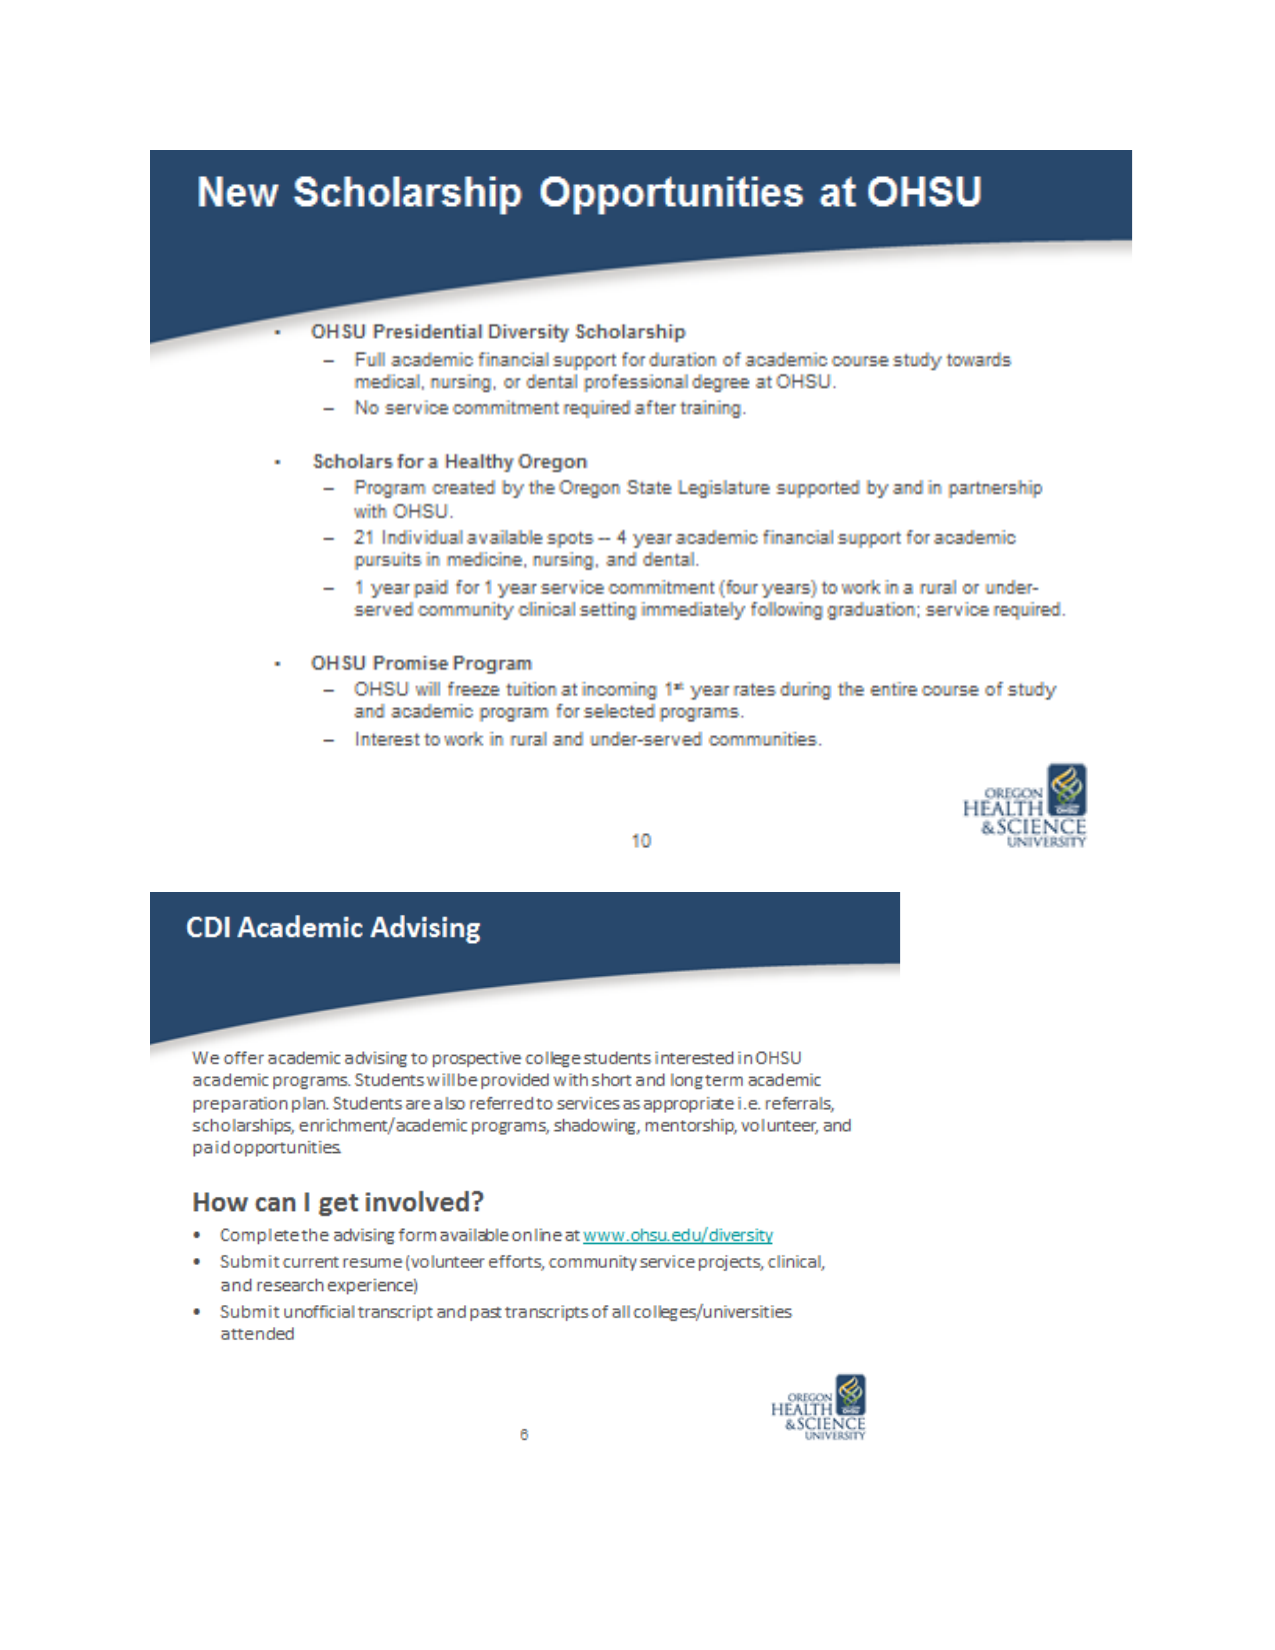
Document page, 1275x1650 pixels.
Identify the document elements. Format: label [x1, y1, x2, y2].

picture [150, 892, 901, 1456]
picture [150, 150, 1133, 868]
